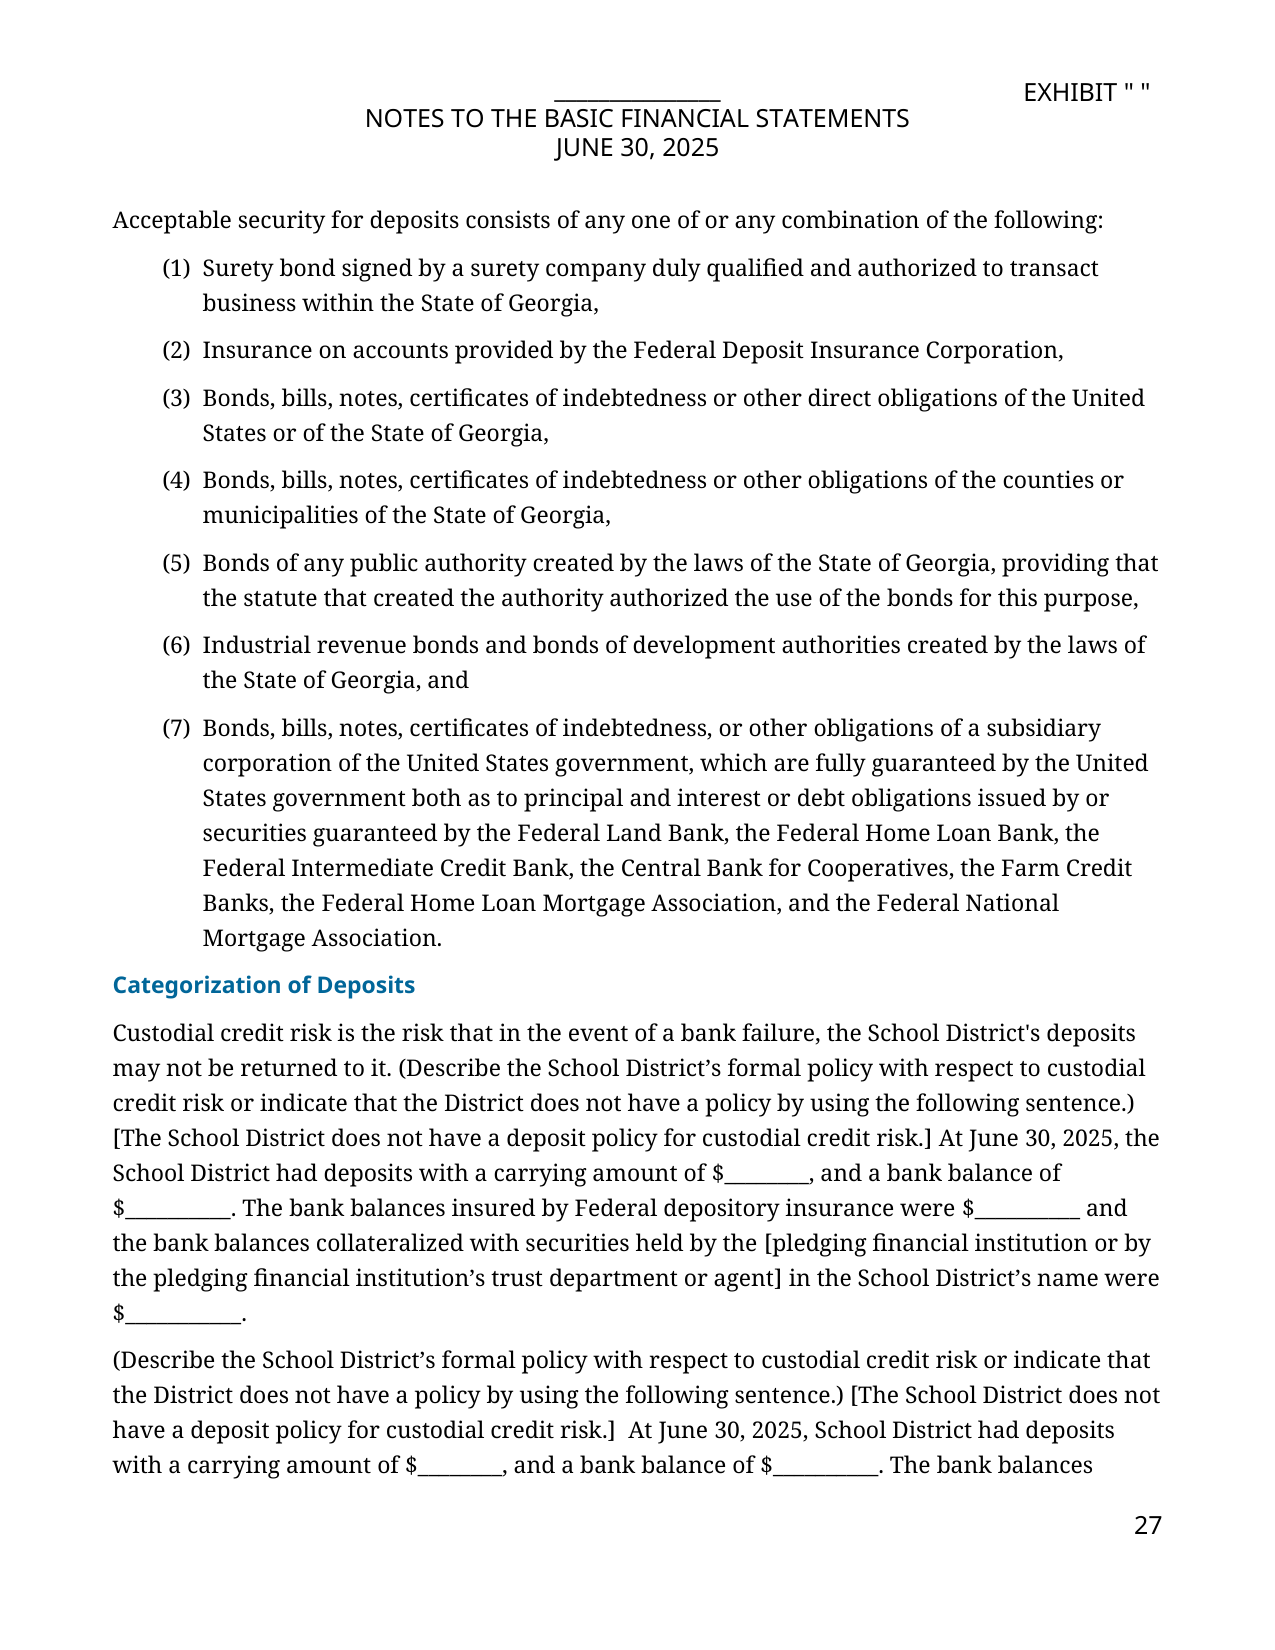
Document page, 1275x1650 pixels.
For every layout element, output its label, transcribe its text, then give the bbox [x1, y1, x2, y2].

text Categorization of Deposits [112, 969, 1162, 1000]
text (6) Industrial revenue bonds and bonds of development authorities created by the laws of the State of Georgia, and [162, 629, 1162, 695]
text (4) Bonds, bills, notes, certificates of indebtedness or other obligations of the counties or municipalities of the State of Georgia, [162, 464, 1162, 530]
text Acceptable security for deposits consists of any one of or any combination of the following: [112, 204, 1162, 235]
text (7) Bonds, bills, notes, certificates of indebtedness, or other obligations of a subsidiary corporation of the United States government, which are fully guaranteed by the United States government both as to principal and interest or debt obligations issued by or securities guaranteed by the Federal Land Bank, the Federal Home Loan Bank, the Federal Intermediate Credit Bank, the Central Bank for Cooperatives, the Farm Credit Banks, the Federal Home Loan Mortgage Association, and the Federal National Mortgage Association. [162, 712, 1162, 953]
text (5) Bonds of any public authority created by the laws of the State of Georgia, providing that the statute that created the authority authorized the use of the bonds for this purpose, [162, 547, 1162, 613]
text (1) Surety bond signed by a surety company duly qualified and authorized to transact business within the State of Georgia, [162, 252, 1162, 318]
text (3) Bonds, bills, notes, certificates of indebtedness or other direct obligations of the United States or of the State of Georgia, [162, 382, 1162, 448]
text (2) Insurance on accounts provided by the Federal Deposit Insurance Corporation, [162, 334, 1162, 365]
